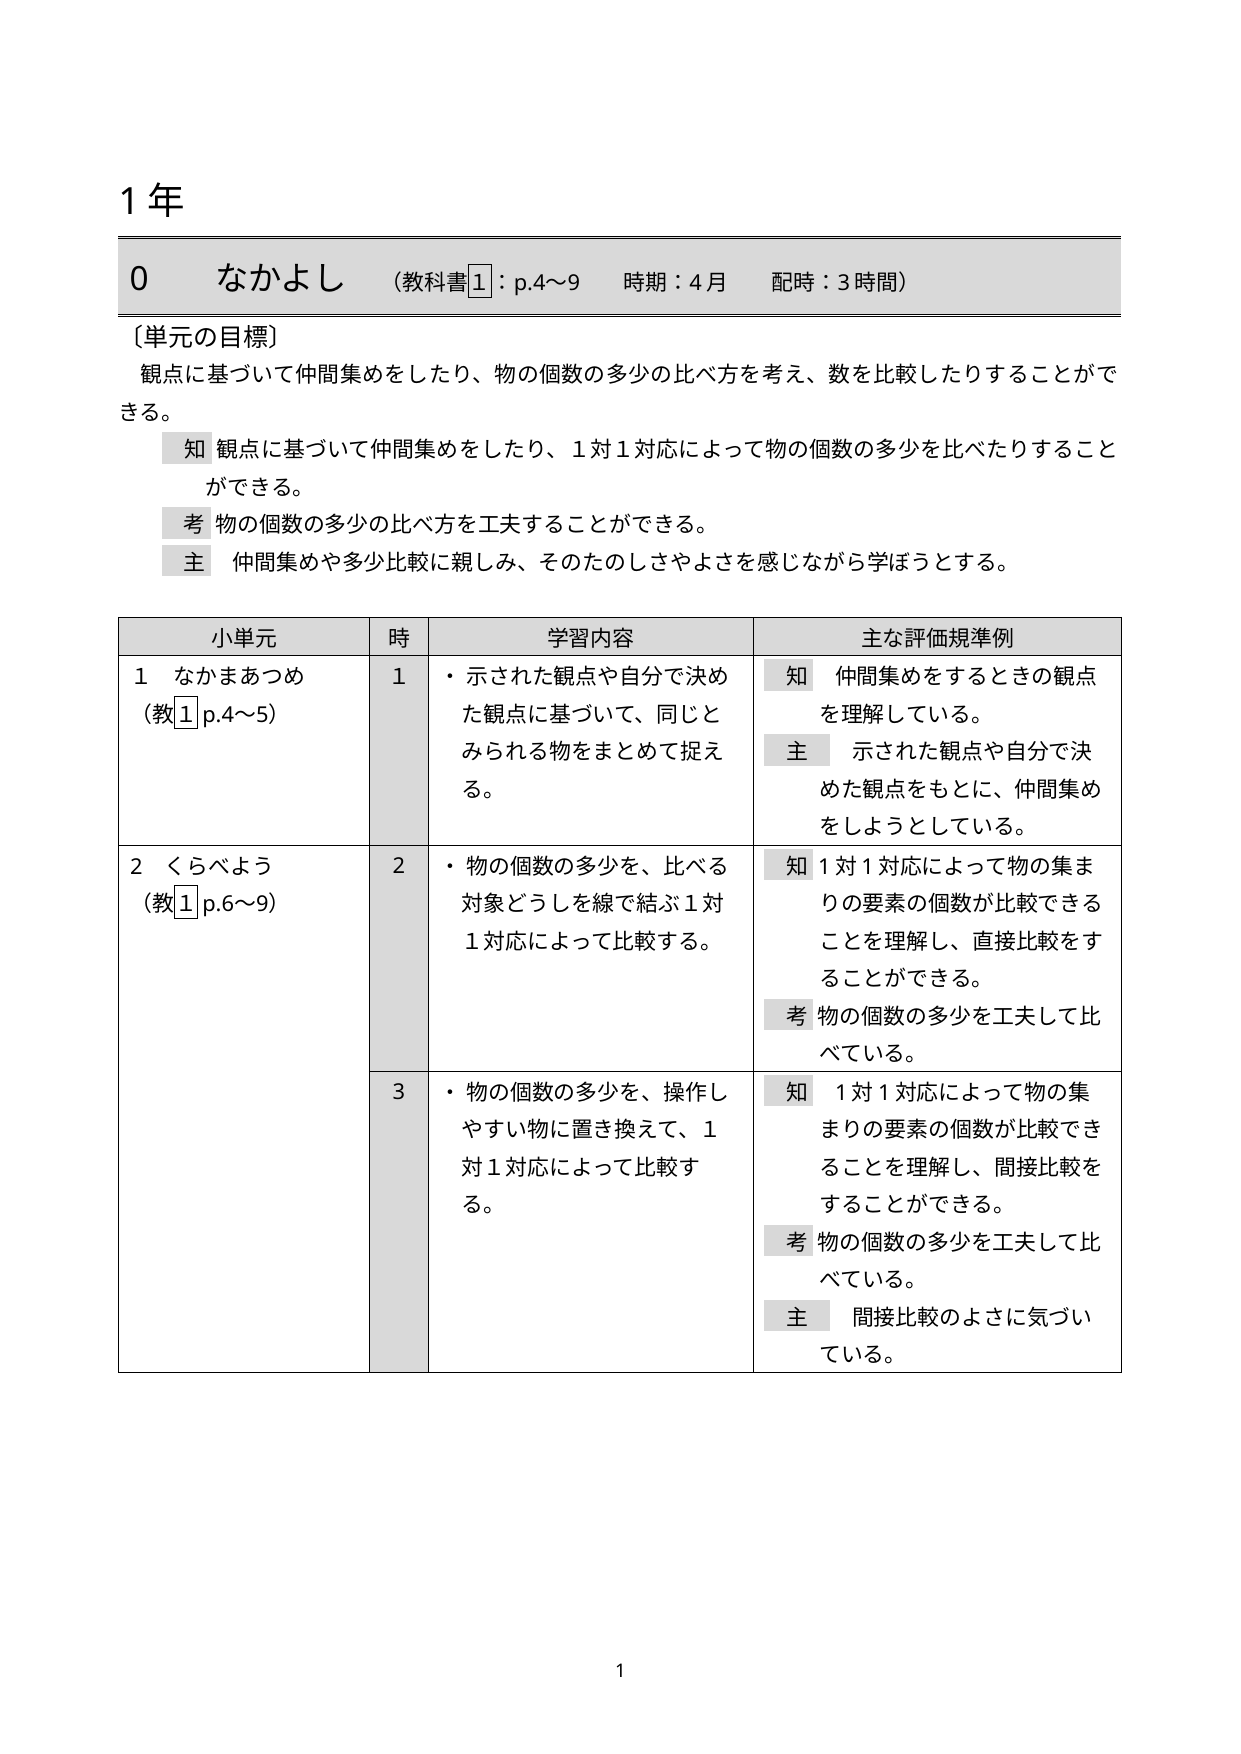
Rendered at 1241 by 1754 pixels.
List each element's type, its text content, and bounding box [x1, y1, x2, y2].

table_cell 3 [370, 1072, 428, 1372]
table_cell 2 くらべよう （教１p.6～9） [119, 846, 369, 1372]
table_cell 知 1対1対応によって物の集まりの要素の個数が比較できることを理解し、直接比較をすることができる。 考 物の個数の多少を工夫して比べている。 [754, 846, 1121, 1071]
text 1年 [118, 161, 1122, 236]
text 知 観点に基づいて仲間集めをしたり、１対１対応によって物の個数の多少を比べたりすることができる。 [140, 429, 1122, 504]
table_cell ・ 物の個数の多少を、比べる対象どうしを線で結ぶ１対１対応によって比較する。 [429, 846, 753, 1071]
table_header 学習内容 [429, 618, 753, 655]
table_cell 知 1対1対応によって物の集まりの要素の個数が比較できることを理解し、間接比較をすることができる。 考 物の個数の多少を工夫して比べている。 主 間接比較のよさに気づいている。 [754, 1072, 1121, 1372]
table_cell １ [370, 656, 428, 845]
text 主 仲間集めや多少比較に親しみ、そのたのしさやよさを感じながら学ぼうとする。 [140, 542, 1122, 579]
table_header 時 [370, 618, 428, 655]
text 〔単元の目標〕 [118, 317, 1122, 354]
table_cell １ なかまあつめ （教１p.4～5） [119, 656, 369, 845]
table_cell ・ 示された観点や自分で決めた観点に基づいて、同じとみられる物をまとめて捉える。 [429, 656, 753, 845]
table_header 0 なかよし （教科書１：p.4～9 時期：4月 配時：3時間） [118, 239, 1121, 314]
table_header 主な評価規準例 [754, 618, 1121, 655]
table_header 小単元 [119, 618, 369, 655]
table_cell ・ 物の個数の多少を、操作しやすい物に置き換えて、１対１対応によって比較する。 [429, 1072, 753, 1372]
table_cell 2 [370, 846, 428, 1071]
table_cell 知 仲間集めをするときの観点を理解している。 主 示された観点や自分で決めた観点をもとに、仲間集めをしようとしている。 [754, 656, 1121, 845]
text 考 物の個数の多少の比べ方を工夫することができる。 [140, 504, 1122, 542]
text 観点に基づいて仲間集めをしたり、物の個数の多少の比べ方を考え、数を比較したりすることができる。 [118, 354, 1122, 429]
